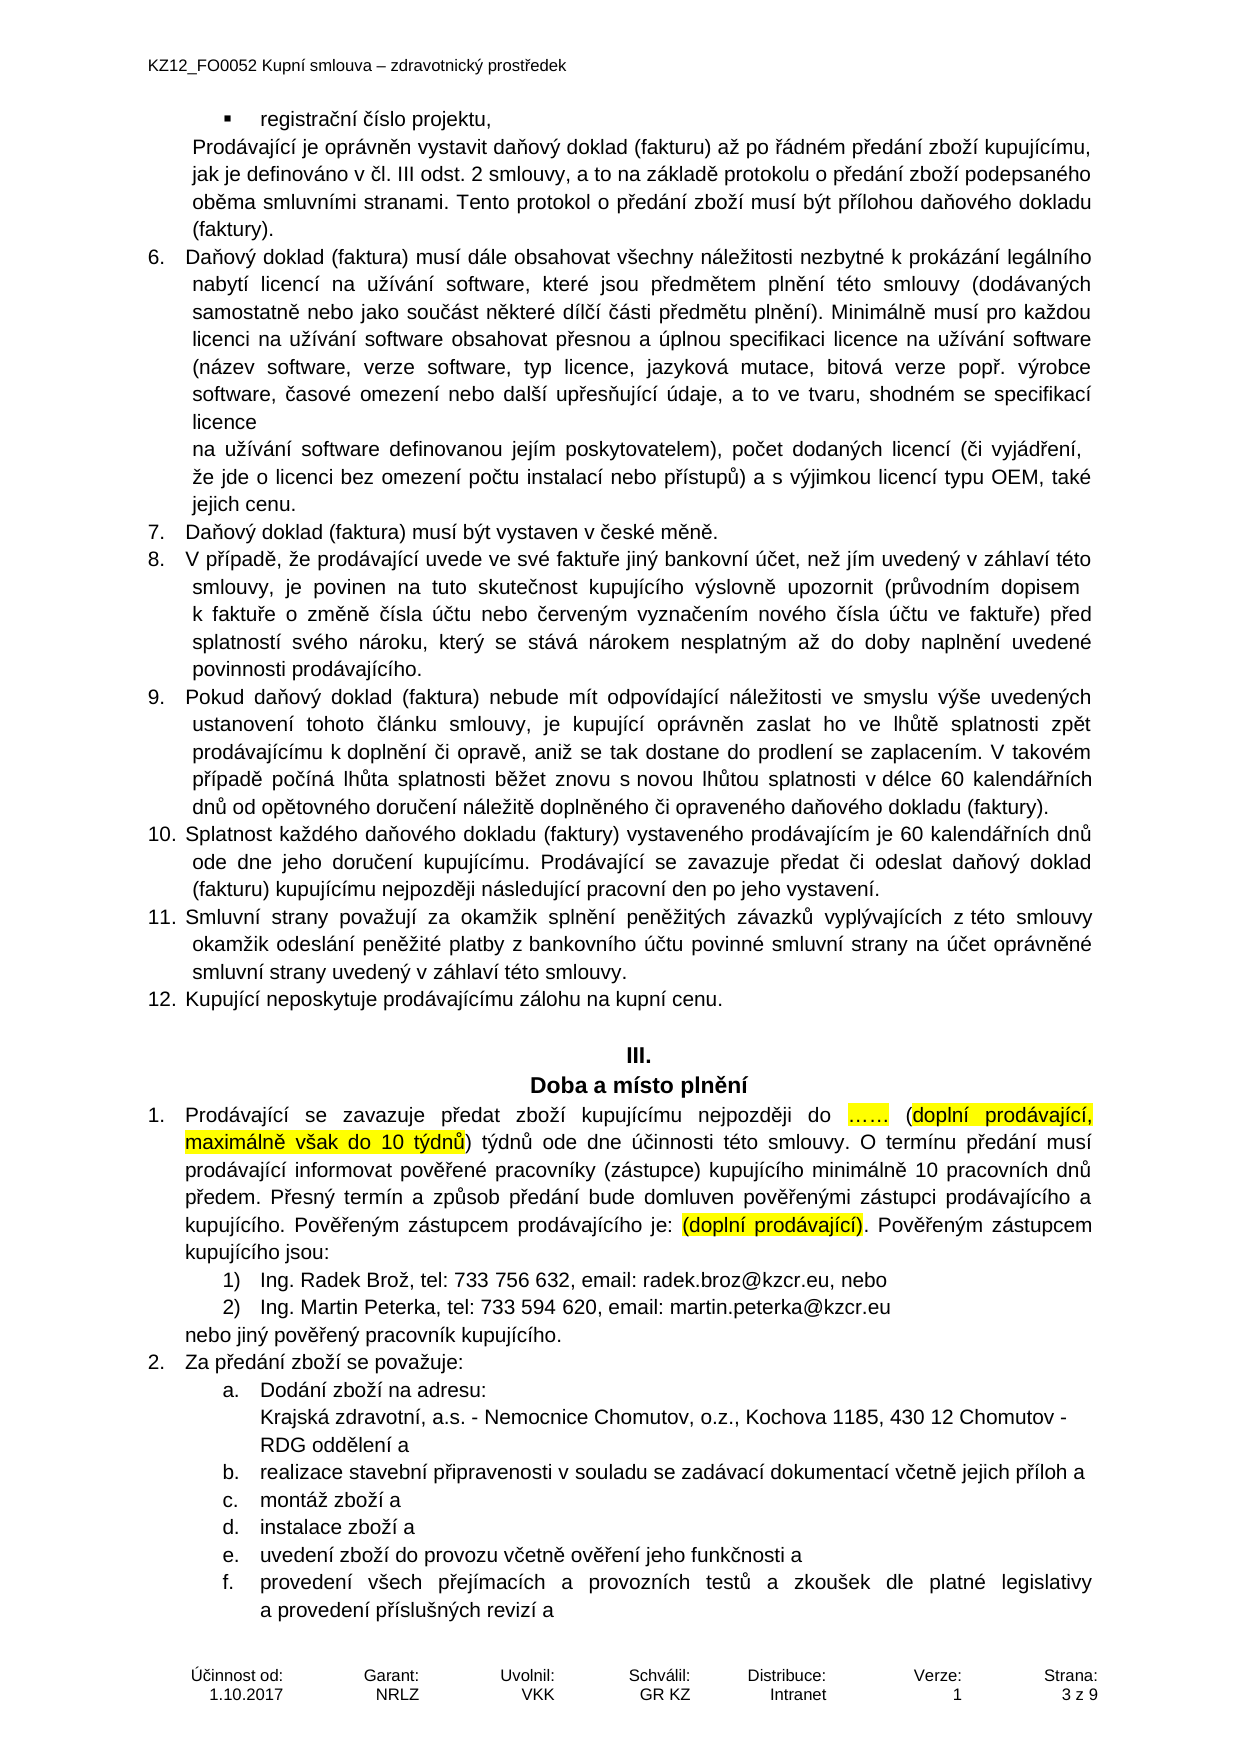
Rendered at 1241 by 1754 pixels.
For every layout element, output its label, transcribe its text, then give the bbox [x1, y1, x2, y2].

list Ing. Martin Peterka, tel: 733 594 620, email: martin.peterka@kzcr.eu [222, 1295, 1093, 1319]
list Prodávající se zavazuje předat zboží kupujícímu nejpozději do …… (doplní prodávající, maximálně však do 10 týdnů) týdnů ode dne účinnosti této smlouvy. O termínu předání musí prodávající informovat pověřené pracovníky (zástupce) kupujícího minimálně 10 pracovních dnů předem. Přesný termín a způsob předání bude domluven pověřenými zástupci prodávajícího a kupujícího. Pověřeným zástupcem prodávajícího je: (doplní prodávající). Pověřeným zástupcem kupujícího jsou: [148, 1102, 1093, 1264]
list realizace stavební připravenosti v souladu se zadávací dokumentací včetně jejich příloh a [222, 1460, 1093, 1484]
text III. [185, 1042, 1093, 1068]
list montáž zboží a [222, 1487, 1093, 1511]
list Smluvní strany považují za okamžik splnění peněžitých závazků vyplývajících z této smlouvy okamžik odeslání peněžité platby z bankovního účtu povinné smluvní strany na účet oprávněné smluvní strany uvedený v záhlaví této smlouvy. [148, 904, 1093, 983]
list instalace zboží a [222, 1515, 1093, 1539]
list registrační číslo projektu, [223, 107, 1093, 131]
subtitle Doba a místo plnění [185, 1072, 1093, 1099]
text nebo jiný pověřený pracovník kupujícího. [185, 1322, 1093, 1346]
text Prodávající je oprávněn vystavit daňový doklad (fakturu) až po řádném předání zboží kupujícímu, jak je definováno v čl. III odst. 2 smlouvy, a to na základě protokolu o předání zboží podepsaného oběma smluvními stranami. Tento protokol o předání zboží musí být přílohou daňového dokladu (faktury). [192, 134, 1093, 241]
list Kupující neposkytuje prodávajícímu zálohu na kupní cenu. [148, 987, 1093, 1011]
text RDG oddělení a [260, 1432, 1093, 1456]
list Ing. Radek Brož, tel: 733 756 632, email: radek.broz@kzcr.eu, nebo [222, 1267, 1093, 1291]
list V případě, že prodávající uvede ve své faktuře jiný bankovní účet, než jím uvedený v záhlaví této smlouvy, je povinen na tuto skutečnost kupujícího výslovně upozornit (průvodním dopisem k faktuře o změně čísla účtu nebo červeným vyznačením nového čísla účtu ve faktuře) před splatností svého nároku, který se stává nárokem nesplatným až do doby naplnění uvedené povinnosti prodávajícího. [148, 547, 1093, 681]
list provedení všech přejímacích a provozních testů a zkoušek dle platné legislativy a provedení příslušných revizí a [222, 1570, 1093, 1621]
list uvedení zboží do provozu včetně ověření jeho funkčnosti a [222, 1542, 1093, 1566]
list Pokud daňový doklad (faktura) nebude mít odpovídající náležitosti ve smyslu výše uvedených ustanovení tohoto článku smlouvy, je kupující oprávněn zaslat ho ve lhůtě splatnosti zpět prodávajícímu k doplnění či opravě, aniž se tak dostane do prodlení se zaplacením. V takovém případě počíná lhůta splatnosti běžet znovu s novou lhůtou splatnosti v délce 60 kalendářních dnů od opětovného doručení náležitě doplněného či opraveného daňového dokladu (faktury). [148, 684, 1093, 818]
list Za předání zboží se považuje: [148, 1350, 1093, 1374]
list Daňový doklad (faktura) musí být vystaven v české měně. [148, 519, 1093, 543]
list Daňový doklad (faktura) musí dále obsahovat všechny náležitosti nezbytné k prokázání legálního nabytí licencí na užívání software, které jsou předmětem plnění této smlouvy (dodávaných samostatně nebo jako součást některé dílčí části předmětu plnění). Minimálně musí pro každou licenci na užívání software obsahovat přesnou a úplnou specifikaci licence na užívání software (název software, verze software, typ licence, jazyková mutace, bitová verze popř. výrobce software, časové omezení nebo další upřesňující údaje, a to ve tvaru, shodném se specifikací licence na užívání software definovanou jejím poskytovatelem), počet dodaných licencí (či vyjádření, že jde o licenci bez omezení počtu instalací nebo přístupů) a s výjimkou licencí typu OEM, také jejich cenu. [148, 244, 1093, 516]
list Dodání zboží na adresu: [222, 1377, 1093, 1401]
list Splatnost každého daňového dokladu (faktury) vystaveného prodávajícím je 60 kalendářních dnů ode dne jeho doručení kupujícímu. Prodávající se zavazuje předat či odeslat daňový doklad (fakturu) kupujícímu nejpozději následující pracovní den po jeho vystavení. [148, 822, 1093, 901]
text Krajská zdravotní, a.s. - Nemocnice Chomutov, o.z., Kochova 1185, 430 12 Chomutov - [260, 1405, 1093, 1429]
